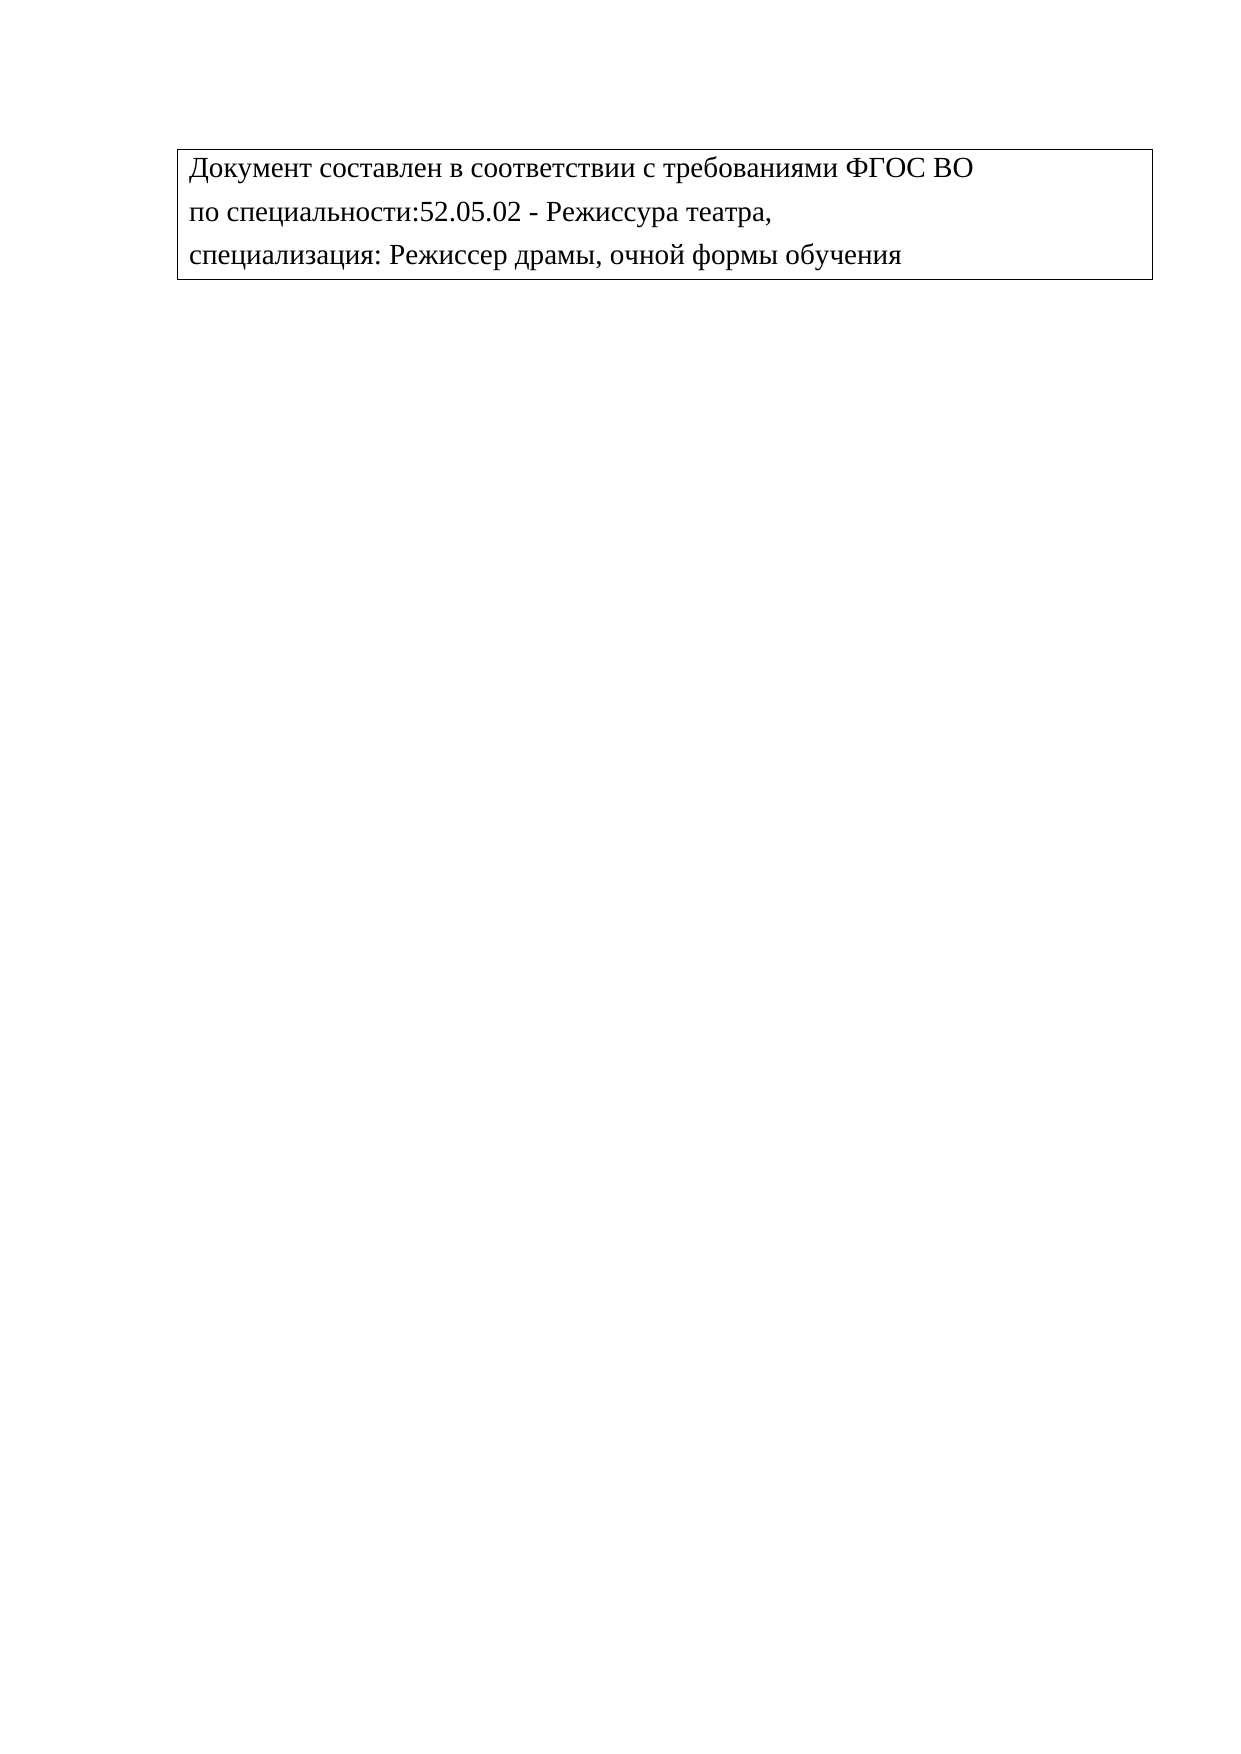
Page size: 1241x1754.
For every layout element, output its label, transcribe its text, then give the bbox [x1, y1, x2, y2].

table_header Документ составлен в соответствии с требованиями ФГОС ВО по специальности:52.05.02 - Режиссура театра, специализация: Режиссер драмы, очной формы обучения [178, 150, 1152, 279]
